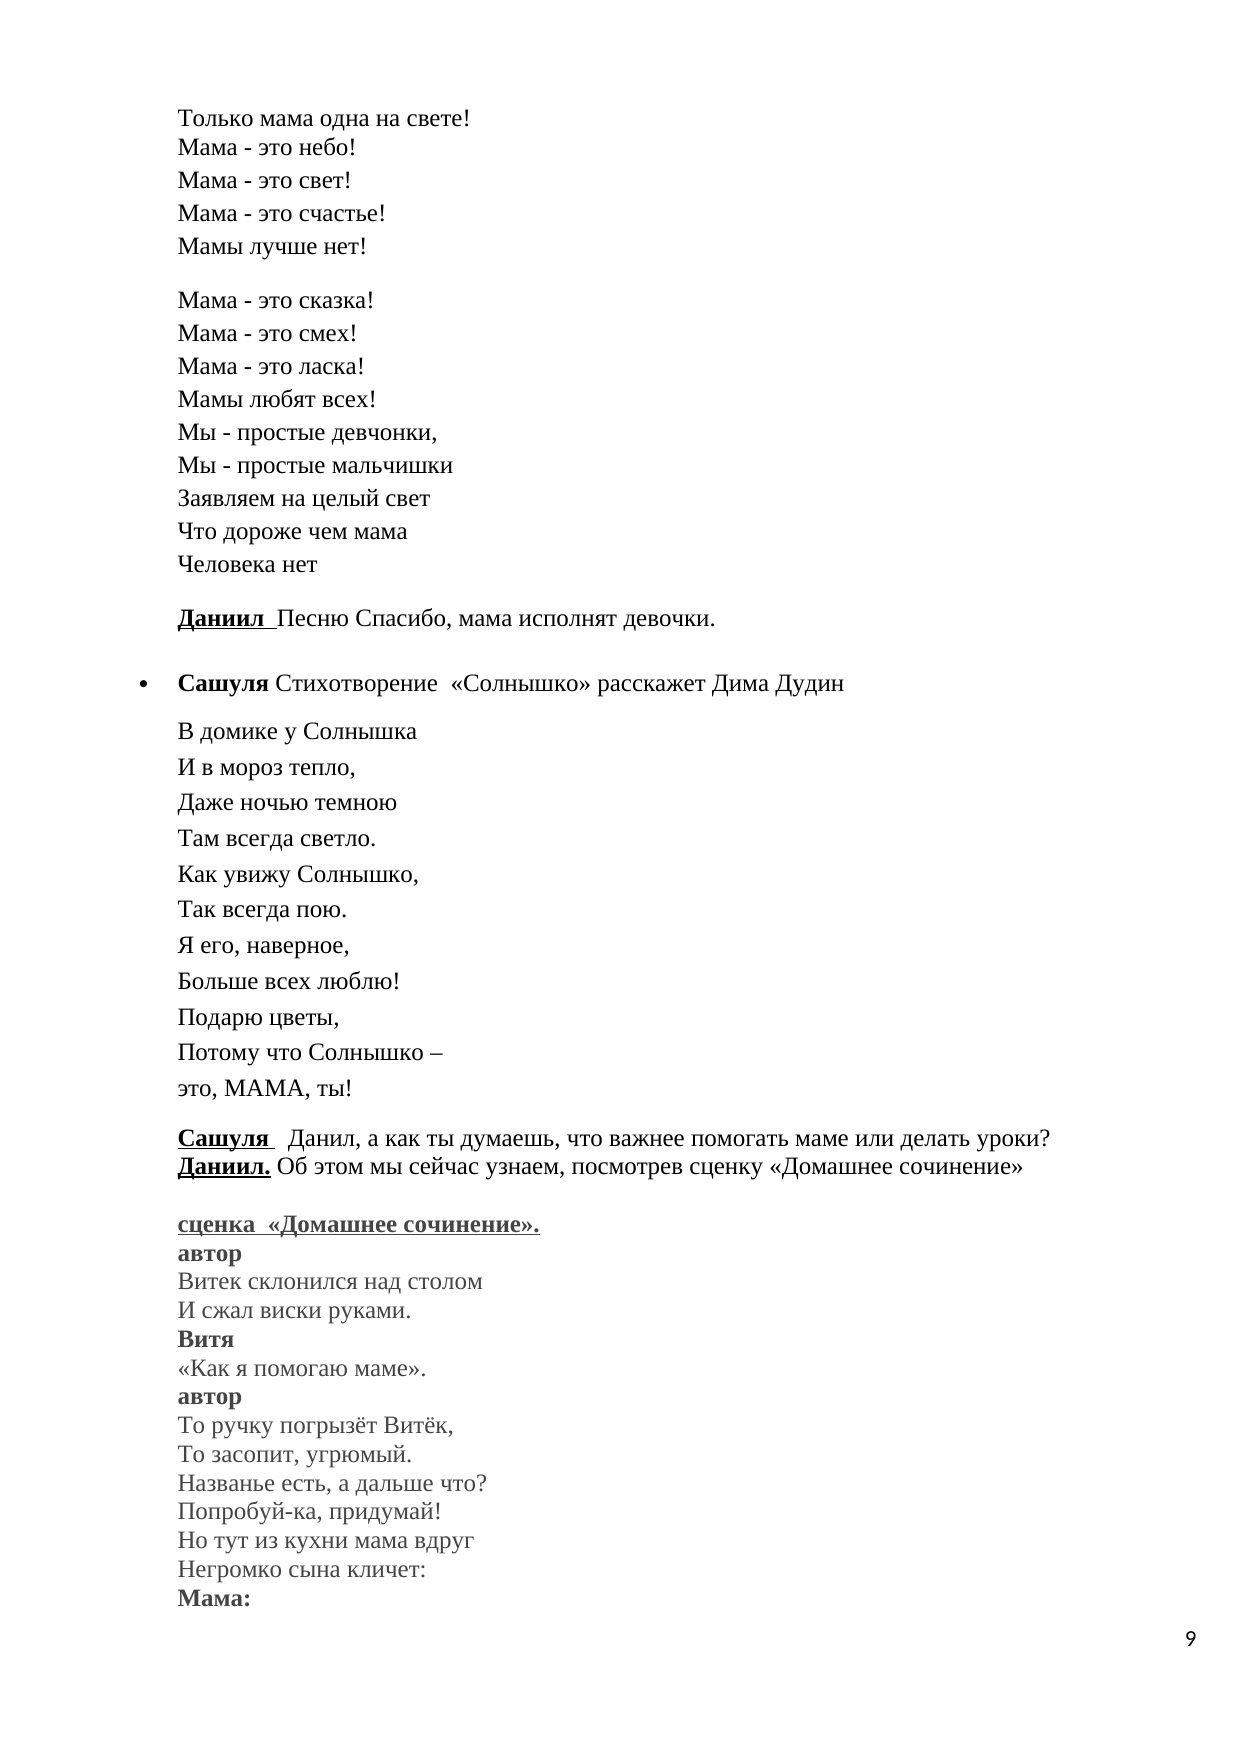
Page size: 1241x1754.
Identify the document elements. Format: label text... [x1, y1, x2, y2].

text Сашуля Данил, а как ты думаешь, что важнее помогать маме или делать уроки? [177, 1123, 1196, 1151]
text Но тут из кухни мама вдруг [177, 1525, 1196, 1554]
text Негромко сына кличет: [177, 1554, 1196, 1583]
text Мама - это сказка! Мама - это смех! Мама - это ласка! Мамы любят всех! Мы - простые девчонки, Мы - простые мальчишки Заявляем на целый свет Что дороже чем мама Человека нет [177, 285, 1196, 578]
text «Как я помогаю маме». [177, 1353, 1196, 1381]
text Витя [177, 1324, 1196, 1353]
text Витек склонился над столом [177, 1266, 1196, 1295]
text автор [177, 1238, 1196, 1266]
text Мама: [177, 1583, 1196, 1611]
text И сжал виски руками. [177, 1295, 1196, 1324]
text сценка «Домашнее сочинение». [177, 1209, 1196, 1238]
text То ручку погрызёт Витёк, [177, 1410, 1196, 1439]
list Сашуля Стихотворение «Солнышко» расскажет Дима Дудин [140, 661, 1196, 696]
text Попробуй-ка, придумай! [177, 1496, 1196, 1525]
text Названье есть, а дальше что? [177, 1468, 1196, 1496]
text Только мама одна на свете! [177, 103, 1196, 132]
text То засопит, угрюмый. [177, 1439, 1196, 1468]
text Даниил Песню Спасибо, мама исполнят девочки. [177, 603, 1196, 632]
text автор [177, 1381, 1196, 1410]
text Даниил. Об этом мы сейчас узнаем, посмотрев сценку «Домашнее сочинение» [177, 1151, 1196, 1180]
text В домике у Солнышка И в мороз тепло, Даже ночью темною Там всегда светло. Как увижу Солнышко, Так всегда пою. Я его, наверное, Больше всех люблю! Подарю цветы, Потому что Солнышко – это, МАМА, ты! [177, 709, 1196, 1102]
text Мама - это небо! Мама - это свет! Мама - это счастье! Мамы лучше нет! [177, 132, 1196, 260]
